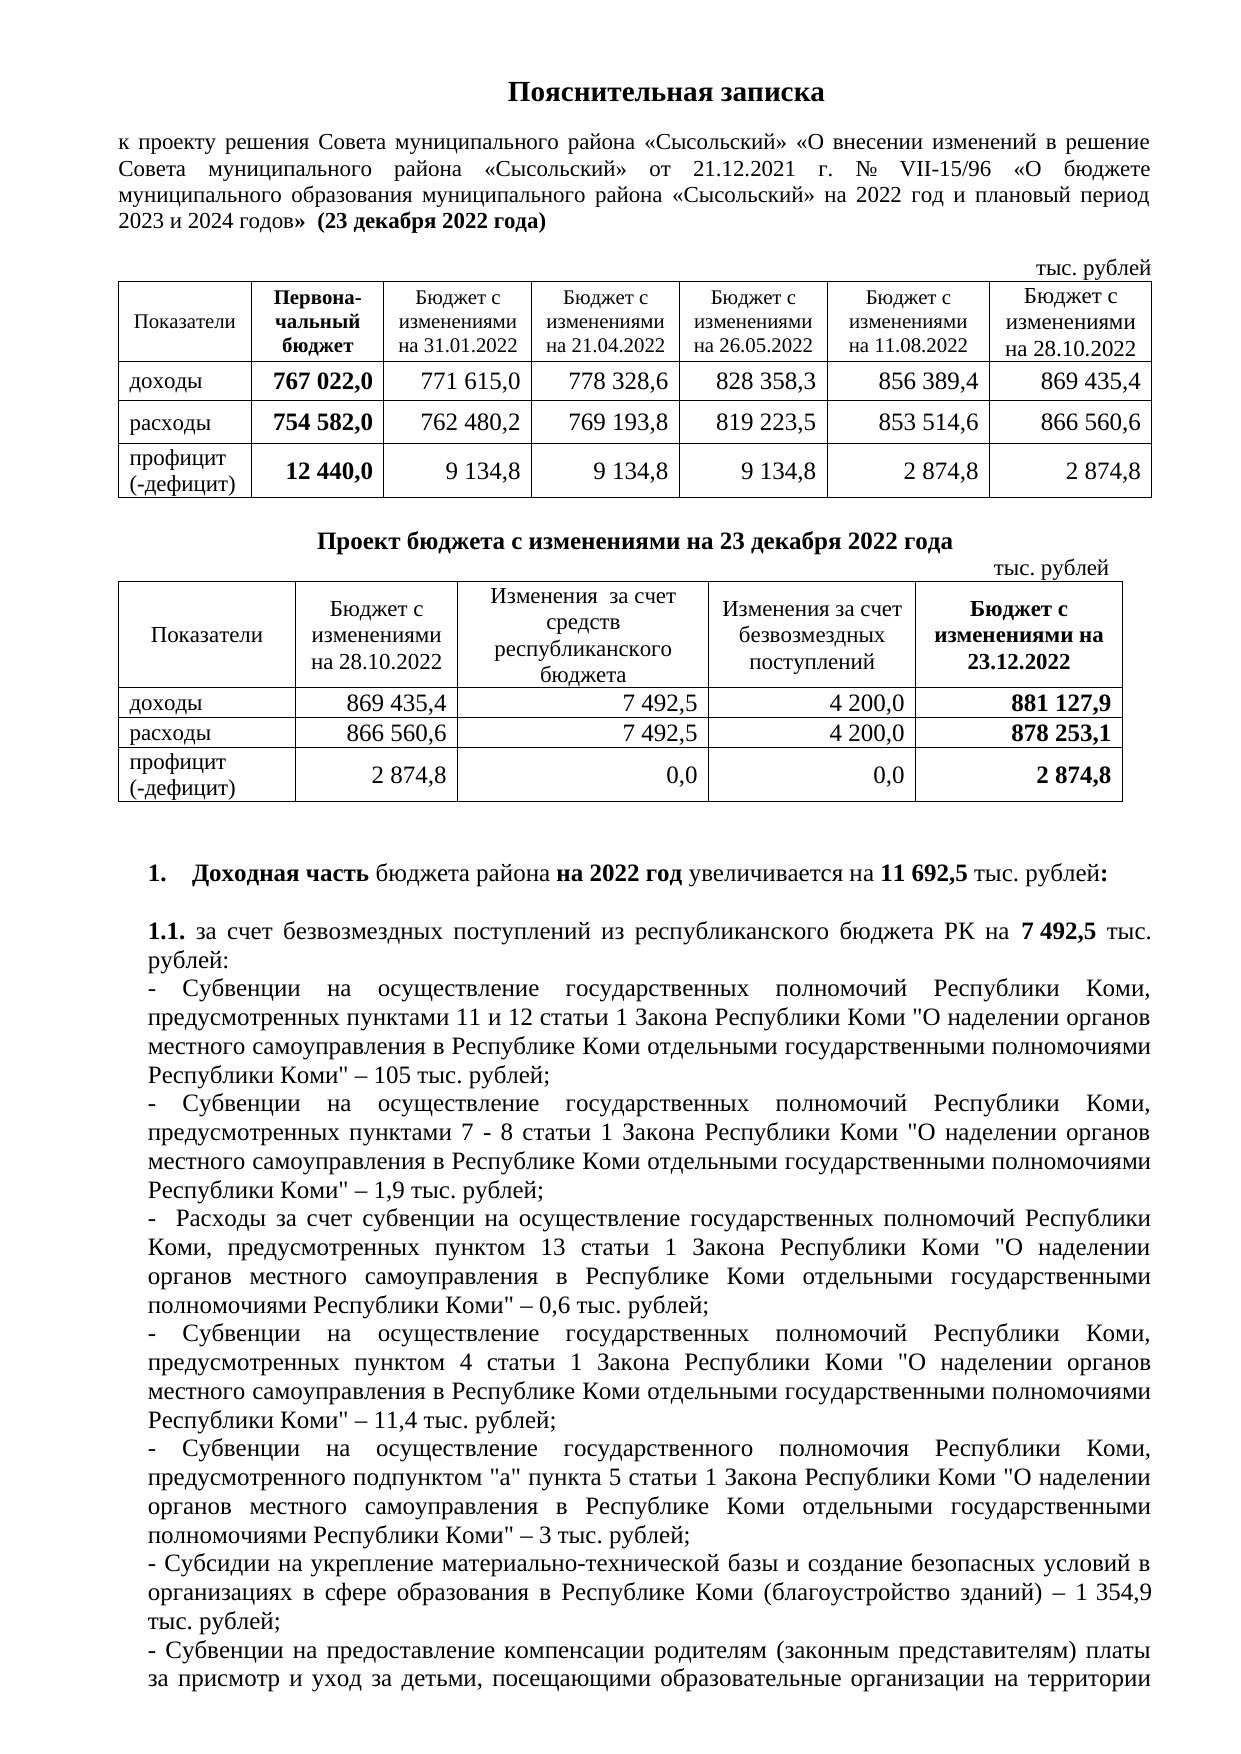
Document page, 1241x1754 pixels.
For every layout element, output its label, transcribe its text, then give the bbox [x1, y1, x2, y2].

table_cell профицит (-дефицит) [119, 748, 295, 801]
table_cell 2 874,8 [916, 748, 1122, 801]
table_header Бюджет с изменениями на 31.01.2022 [384, 282, 531, 361]
text тыс. рублей [118, 554, 1152, 581]
table_cell 7 492,5 [458, 718, 708, 747]
table_header Бюджет с изменениями на 28.10.2022 [296, 582, 457, 687]
table_cell 9 134,8 [384, 444, 531, 497]
table_cell 4 200,0 [709, 718, 915, 747]
table_cell профицит (-дефицит) [119, 444, 251, 497]
list - Субвенции на осуществление государственных полномочий Республики Коми, предусмотренных пунктами 11 и 12 статьи 1 Закона Республики Коми "О наделении органов местного самоуправления в Республике Коми отдельными государственными полномочиями Республики Коми" – 105 тыс. рублей; [148, 973, 1152, 1088]
list - Субсидии на укрепление материально-технической базы и создание безопасных условий в организациях в сфере образования в Республике Коми (благоустройство зданий) – 1 354,9 тыс. рублей; [148, 1548, 1152, 1635]
table_cell 12 440,0 [252, 444, 383, 497]
table_header Бюджет с изменениями на 26.05.2022 [680, 282, 827, 361]
table_cell 856 389,4 [828, 362, 989, 399]
table_cell 819 223,5 [680, 401, 827, 443]
text тыс. рублей [118, 254, 1152, 281]
table_cell расходы [119, 401, 251, 443]
table_cell доходы [119, 362, 251, 399]
table_header Бюджет с изменениями на 23.12.2022 [916, 582, 1122, 687]
table_cell расходы [119, 718, 295, 747]
table_header Бюджет с изменениями на 11.08.2022 [828, 282, 989, 361]
list Доходная часть бюджета района на 2022 год увеличивается на 11 692,5 тыс. рублей: [148, 858, 1152, 887]
table_cell 771 615,0 [384, 362, 531, 399]
table_cell 7 492,5 [458, 688, 708, 717]
table_cell 2 874,8 [828, 444, 989, 497]
table_cell доходы [119, 688, 295, 717]
table_cell 769 193,8 [532, 401, 679, 443]
table_cell 0,0 [709, 748, 915, 801]
table_header Изменения за счет средств республиканского бюджета [458, 582, 708, 687]
list 1.1. за счет безвозмездных поступлений из республиканского бюджета РК на 7 492,5 тыс. рублей: [148, 916, 1152, 973]
table_cell 754 582,0 [252, 401, 383, 443]
list - Расходы за счет субвенции на осуществление государственных полномочий Республики Коми, предусмотренных пунктом 13 статьи 1 Закона Республики Коми "О наделении органов местного самоуправления в Республике Коми отдельными государственными полномочиями Республики Коми" – 0,6 тыс. рублей; [148, 1203, 1152, 1318]
table_header Бюджет с изменениями на 28.10.2022 [990, 282, 1151, 361]
table_header Показатели [119, 582, 295, 687]
text Проект бюджета с изменениями на 23 декабря 2022 года [118, 526, 1152, 554]
table_header Бюджет с изменениями на 21.04.2022 [532, 282, 679, 361]
text к проекту решения Совета муниципального района «Сысольский» «О внесении изменений в решение Совета муниципального района «Сысольский» от 21.12.2021 г. № VII-15/96 «О бюджете муниципального образования муниципального района «Сысольский» на 2022 год и плановый период 2023 и 2024 годов» (23 декабря 2022 года) [118, 128, 1152, 234]
table_cell 866 560,6 [296, 718, 457, 747]
table_cell 778 328,6 [532, 362, 679, 399]
list - Субвенции на осуществление государственного полномочия Республики Коми, предусмотренного подпунктом "а" пункта 5 статьи 1 Закона Республики Коми "О наделении органов местного самоуправления в Республике Коми отдельными государственными полномочиями Республики Коми" – 3 тыс. рублей; [148, 1433, 1152, 1548]
table_cell 828 358,3 [680, 362, 827, 399]
table_cell 4 200,0 [709, 688, 915, 717]
table_cell 869 435,4 [296, 688, 457, 717]
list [148, 1635, 1152, 1692]
table_header Изменения за счет безвозмездных поступлений [709, 582, 915, 687]
table_cell 9 134,8 [680, 444, 827, 497]
list - Субвенции на осуществление государственных полномочий Республики Коми, предусмотренных пунктами 7 - 8 статьи 1 Закона Республики Коми "О наделении органов местного самоуправления в Республике Коми отдельными государственными полномочиями Республики Коми" – 1,9 тыс. рублей; [148, 1088, 1152, 1203]
table_cell 9 134,8 [532, 444, 679, 497]
table_cell 866 560,6 [990, 401, 1151, 443]
table_header Первона- чальный бюджет [252, 282, 383, 361]
table_cell 853 514,6 [828, 401, 989, 443]
table_cell 767 022,0 [252, 362, 383, 399]
table_header Показатели [119, 282, 251, 361]
table_cell 0,0 [458, 748, 708, 801]
table_cell 881 127,9 [916, 688, 1122, 717]
list - Субвенции на осуществление государственных полномочий Республики Коми, предусмотренных пунктом 4 статьи 1 Закона Республики Коми "О наделении органов местного самоуправления в Республике Коми отдельными государственными полномочиями Республики Коми" – 11,4 тыс. рублей; [148, 1318, 1152, 1433]
text Пояснительная записка [118, 74, 1152, 107]
table_cell 762 480,2 [384, 401, 531, 443]
table_cell 2 874,8 [990, 444, 1151, 497]
table_cell 2 874,8 [296, 748, 457, 801]
table_cell 878 253,1 [916, 718, 1122, 747]
table_cell 869 435,4 [990, 362, 1151, 399]
